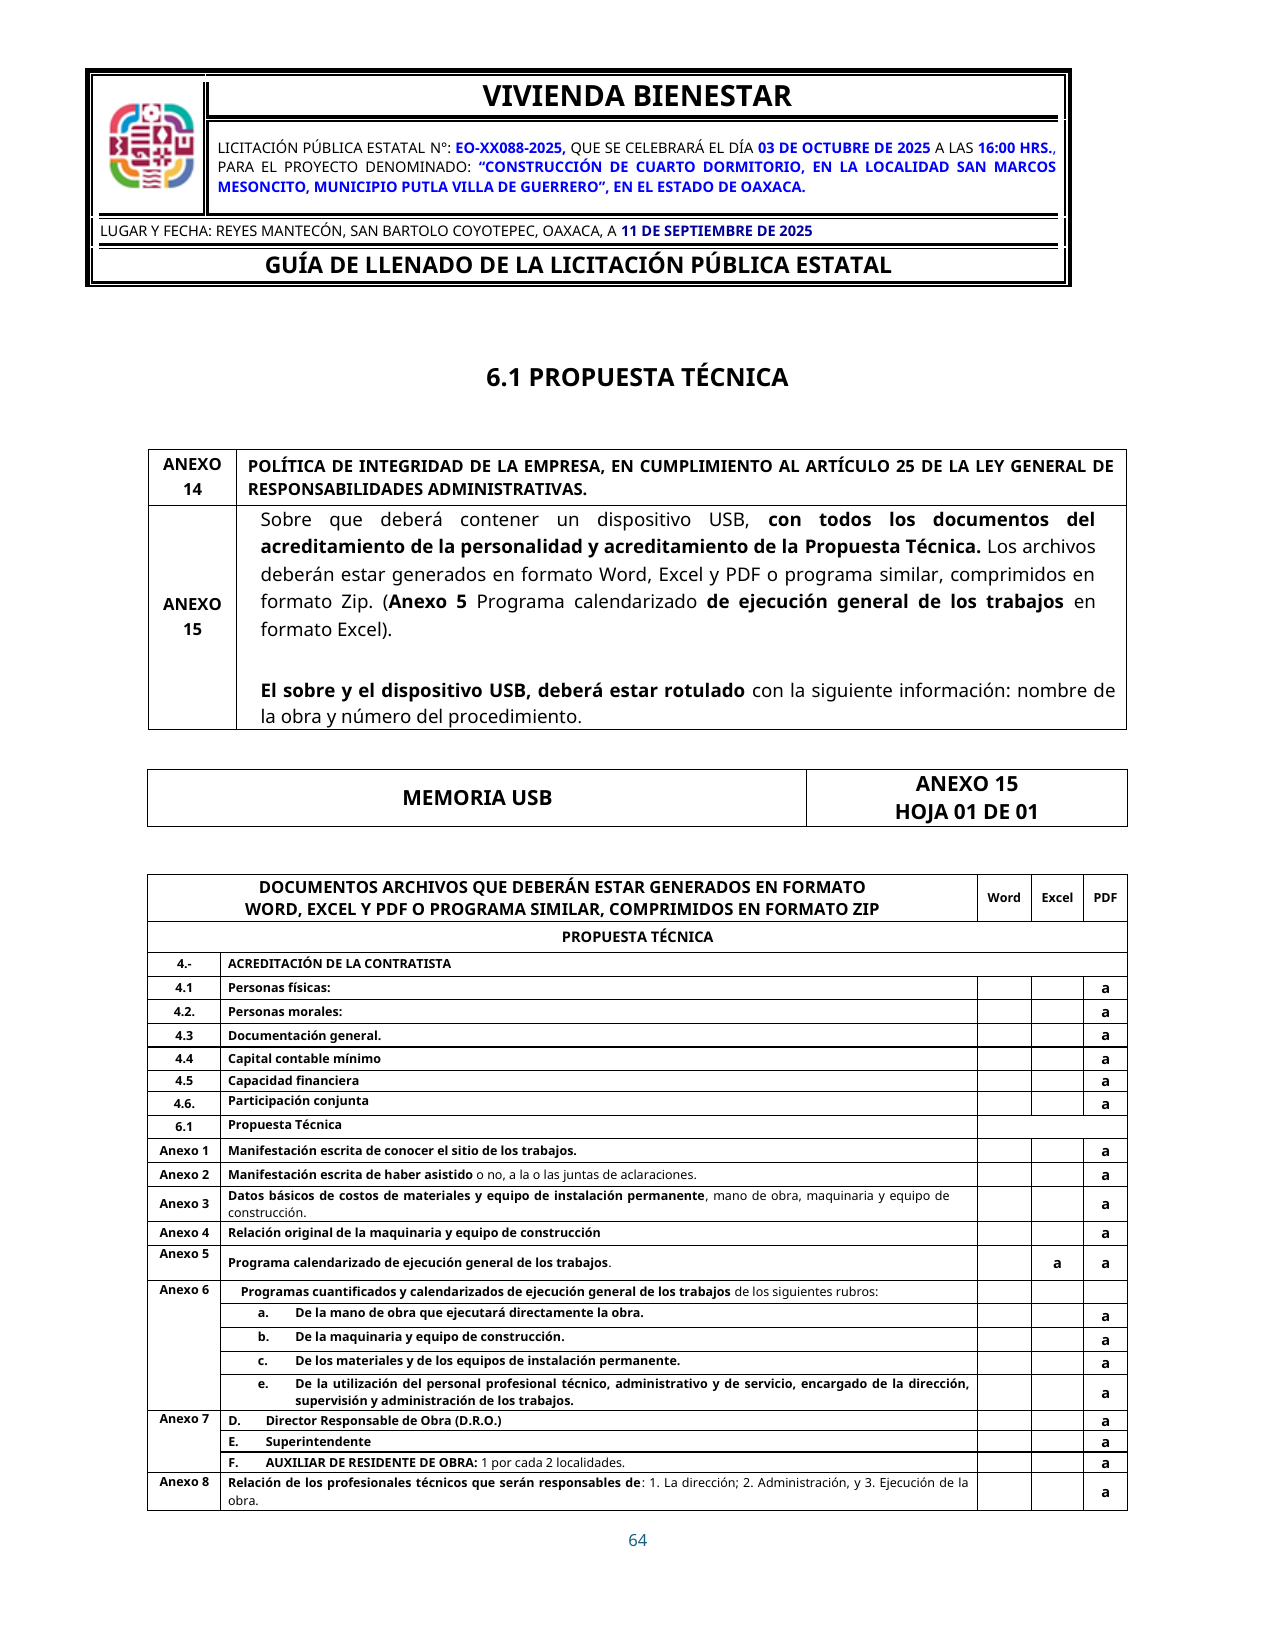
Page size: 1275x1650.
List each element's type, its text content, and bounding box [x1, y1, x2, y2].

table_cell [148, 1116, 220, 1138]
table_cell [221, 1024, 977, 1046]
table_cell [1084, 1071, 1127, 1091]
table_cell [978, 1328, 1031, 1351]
text 6.1 PROPUESTA TÉCNICA [148, 359, 1127, 393]
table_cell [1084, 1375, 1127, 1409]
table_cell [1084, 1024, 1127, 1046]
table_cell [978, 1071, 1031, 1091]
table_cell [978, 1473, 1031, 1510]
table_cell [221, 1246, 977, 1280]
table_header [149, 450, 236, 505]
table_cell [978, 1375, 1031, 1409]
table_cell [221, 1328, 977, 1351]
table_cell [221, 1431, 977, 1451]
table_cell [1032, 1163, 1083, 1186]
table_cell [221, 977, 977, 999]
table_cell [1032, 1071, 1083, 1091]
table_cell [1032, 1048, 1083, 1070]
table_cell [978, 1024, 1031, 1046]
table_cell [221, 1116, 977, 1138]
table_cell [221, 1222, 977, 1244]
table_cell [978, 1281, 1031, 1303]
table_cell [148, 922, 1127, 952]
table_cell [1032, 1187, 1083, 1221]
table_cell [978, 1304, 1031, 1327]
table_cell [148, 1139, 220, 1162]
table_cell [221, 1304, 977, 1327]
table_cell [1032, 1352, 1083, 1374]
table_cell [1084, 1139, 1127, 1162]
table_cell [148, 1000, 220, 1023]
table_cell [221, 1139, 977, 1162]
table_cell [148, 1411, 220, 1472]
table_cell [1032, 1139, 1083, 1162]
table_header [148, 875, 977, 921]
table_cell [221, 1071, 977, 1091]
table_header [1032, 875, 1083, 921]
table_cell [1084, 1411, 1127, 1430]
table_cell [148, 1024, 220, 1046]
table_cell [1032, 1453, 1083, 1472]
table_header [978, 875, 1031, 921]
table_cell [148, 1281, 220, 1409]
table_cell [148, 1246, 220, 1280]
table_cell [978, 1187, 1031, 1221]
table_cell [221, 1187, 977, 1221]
picture [98, 95, 203, 194]
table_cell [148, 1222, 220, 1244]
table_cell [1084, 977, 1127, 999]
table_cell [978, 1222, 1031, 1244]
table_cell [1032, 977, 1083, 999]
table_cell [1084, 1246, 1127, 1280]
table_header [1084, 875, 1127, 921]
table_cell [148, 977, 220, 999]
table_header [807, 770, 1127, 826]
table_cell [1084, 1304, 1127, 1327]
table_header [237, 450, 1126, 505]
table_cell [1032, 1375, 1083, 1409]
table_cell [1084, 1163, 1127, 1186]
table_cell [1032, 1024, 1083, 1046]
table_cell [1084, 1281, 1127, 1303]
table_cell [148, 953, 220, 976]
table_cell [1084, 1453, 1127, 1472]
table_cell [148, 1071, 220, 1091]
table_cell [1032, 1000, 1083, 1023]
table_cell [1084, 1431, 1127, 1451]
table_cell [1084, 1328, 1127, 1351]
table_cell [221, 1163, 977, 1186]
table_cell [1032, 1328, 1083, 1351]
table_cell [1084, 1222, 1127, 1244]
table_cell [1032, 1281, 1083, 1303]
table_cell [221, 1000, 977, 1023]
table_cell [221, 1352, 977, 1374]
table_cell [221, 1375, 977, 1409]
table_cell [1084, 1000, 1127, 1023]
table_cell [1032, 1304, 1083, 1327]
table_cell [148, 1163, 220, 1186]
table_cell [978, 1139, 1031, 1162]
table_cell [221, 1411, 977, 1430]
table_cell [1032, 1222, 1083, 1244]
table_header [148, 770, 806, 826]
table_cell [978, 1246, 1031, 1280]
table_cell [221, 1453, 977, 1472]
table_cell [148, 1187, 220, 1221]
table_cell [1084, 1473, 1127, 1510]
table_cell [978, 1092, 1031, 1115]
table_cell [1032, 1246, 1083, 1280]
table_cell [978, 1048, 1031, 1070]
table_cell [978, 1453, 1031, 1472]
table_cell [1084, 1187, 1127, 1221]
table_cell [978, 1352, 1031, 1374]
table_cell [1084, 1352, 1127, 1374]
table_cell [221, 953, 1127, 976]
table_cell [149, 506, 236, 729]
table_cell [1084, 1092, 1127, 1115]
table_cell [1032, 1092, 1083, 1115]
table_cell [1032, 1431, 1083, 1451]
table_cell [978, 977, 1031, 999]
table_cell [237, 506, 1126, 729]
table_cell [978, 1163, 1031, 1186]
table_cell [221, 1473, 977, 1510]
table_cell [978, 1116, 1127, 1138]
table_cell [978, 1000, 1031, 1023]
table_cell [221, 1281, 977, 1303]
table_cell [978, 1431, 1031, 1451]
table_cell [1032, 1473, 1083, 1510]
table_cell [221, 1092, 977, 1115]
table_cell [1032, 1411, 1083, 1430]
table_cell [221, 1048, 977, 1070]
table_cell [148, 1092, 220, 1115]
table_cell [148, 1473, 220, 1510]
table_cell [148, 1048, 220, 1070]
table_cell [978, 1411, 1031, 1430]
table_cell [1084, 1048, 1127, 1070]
